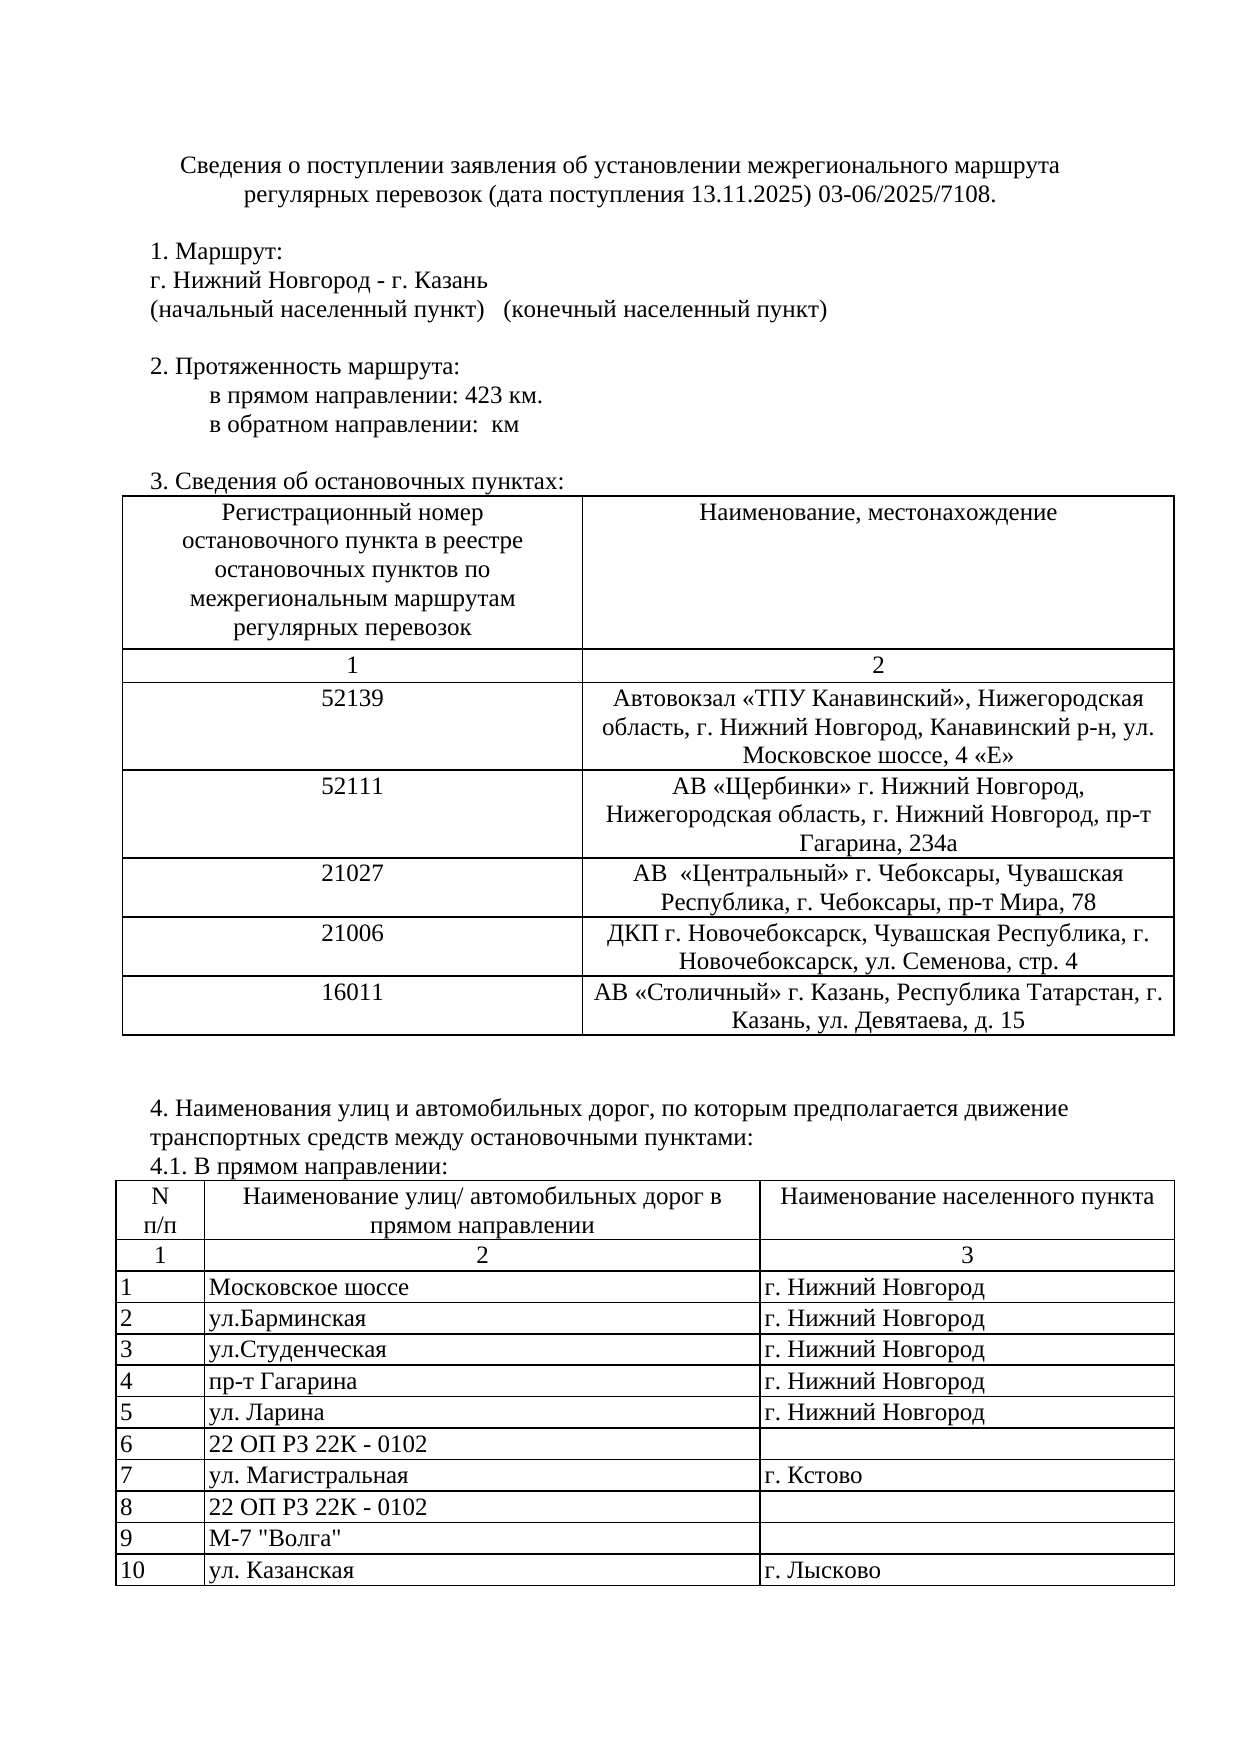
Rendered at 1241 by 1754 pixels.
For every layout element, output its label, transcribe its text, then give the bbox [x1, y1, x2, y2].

text в прямом направлении: 423 км. [150, 380, 1090, 409]
table_cell 9 [117, 1523, 204, 1553]
text 1. Маршрут: [150, 236, 1090, 265]
table_cell 22 ОП РЗ 22К - 0102 [205, 1429, 759, 1459]
table_cell 7 [117, 1460, 204, 1490]
table_cell АВ «Столичный» г. Казань, Республика Татарстан, г. Казань, ул. Девятаева, д. 15 [583, 977, 1173, 1034]
table_cell АВ «Центральный» г. Чебоксары, Чувашская Республика, г. Чебоксары, пр-т Мира, 78 [583, 859, 1173, 916]
table_cell 52111 [123, 771, 582, 857]
table_cell ул.Барминская [205, 1303, 759, 1333]
table_cell 16011 [123, 977, 582, 1034]
table_cell г. Кстово [761, 1460, 1174, 1490]
table_cell 21027 [123, 859, 582, 916]
table_cell 2 [205, 1240, 759, 1270]
table_cell 10 [117, 1555, 204, 1584]
table_cell Московское шоссе [205, 1272, 759, 1301]
table_cell ул. Магистральная [205, 1460, 759, 1490]
table_cell ул. Ларина [205, 1397, 759, 1427]
table_cell 2 [117, 1303, 204, 1333]
table_header Наименование населенного пункта [761, 1181, 1174, 1238]
table_cell 1 [123, 650, 582, 681]
table_cell 4 [117, 1366, 204, 1396]
text (начальный населенный пункт) (конечный населенный пункт) [150, 294, 1090, 322]
table_cell ул.Студенческая [205, 1335, 759, 1364]
table_cell г. Нижний Новгород [761, 1335, 1174, 1364]
table_cell 3 [117, 1335, 204, 1364]
table_cell 21006 [123, 918, 582, 975]
text 4. Наименования улиц и автомобильных дорог, по которым предполагается движение транспортных средств между остановочными пунктами: [150, 1093, 1090, 1151]
table_cell 3 [761, 1240, 1174, 1270]
table_cell г. Нижний Новгород [761, 1397, 1174, 1427]
table_cell пр-т Гагарина [205, 1366, 759, 1396]
text 2. Протяженность маршрута: [150, 351, 1090, 380]
text 4.1. В прямом направлении: [150, 1151, 1090, 1179]
table_cell [761, 1492, 1174, 1522]
table_cell 1 [117, 1272, 204, 1301]
table_cell 8 [117, 1492, 204, 1522]
table_cell г. Нижний Новгород [761, 1272, 1174, 1301]
text 3. Сведения об остановочных пунктах: [150, 466, 1090, 495]
table_cell АВ «Щербинки» г. Нижний Новгород, Нижегородская область, г. Нижний Новгород, пр-т Гагарина, 234а [583, 771, 1173, 857]
table_cell г. Лысково [761, 1555, 1174, 1584]
table_cell 22 ОП РЗ 22К - 0102 [205, 1492, 759, 1522]
table_cell 52139 [123, 683, 582, 769]
table_header Наименование улиц/ автомобильных дорог в прямом направлении [205, 1181, 759, 1238]
table_cell г. Нижний Новгород [761, 1366, 1174, 1396]
table_header N п/п [117, 1181, 204, 1238]
table_header Наименование, местонахождение [583, 497, 1173, 648]
table_cell г. Нижний Новгород [761, 1303, 1174, 1333]
table_cell [761, 1429, 1174, 1459]
table_cell ДКП г. Новочебоксарск, Чувашская Республика, г. Новочебоксарск, ул. Семенова, стр. 4 [583, 918, 1173, 975]
table_cell 6 [117, 1429, 204, 1459]
text г. Нижний Новгород - г. Казань [150, 265, 1090, 294]
text в обратном направлении: км [150, 409, 1090, 437]
table_cell 2 [583, 650, 1173, 681]
table_cell 1 [117, 1240, 204, 1270]
table_cell ул. Казанская [205, 1555, 759, 1584]
table_cell [761, 1523, 1174, 1553]
table_cell 5 [117, 1397, 204, 1427]
table_cell Автовокзал «ТПУ Канавинский», Нижегородская область, г. Нижний Новгород, Канавинский р-н, ул. Московское шоссе, 4 «Е» [583, 683, 1173, 769]
text Сведения о поступлении заявления об установлении межрегионального маршрута регулярных перевозок (дата поступления 13.11.2025) 03-06/2025/7108. [150, 150, 1090, 207]
table_cell М-7 "Волга" [205, 1523, 759, 1553]
table_header Регистрационный номер остановочного пункта в реестре остановочных пунктов по межрегиональным маршрутам регулярных перевозок [123, 497, 582, 648]
